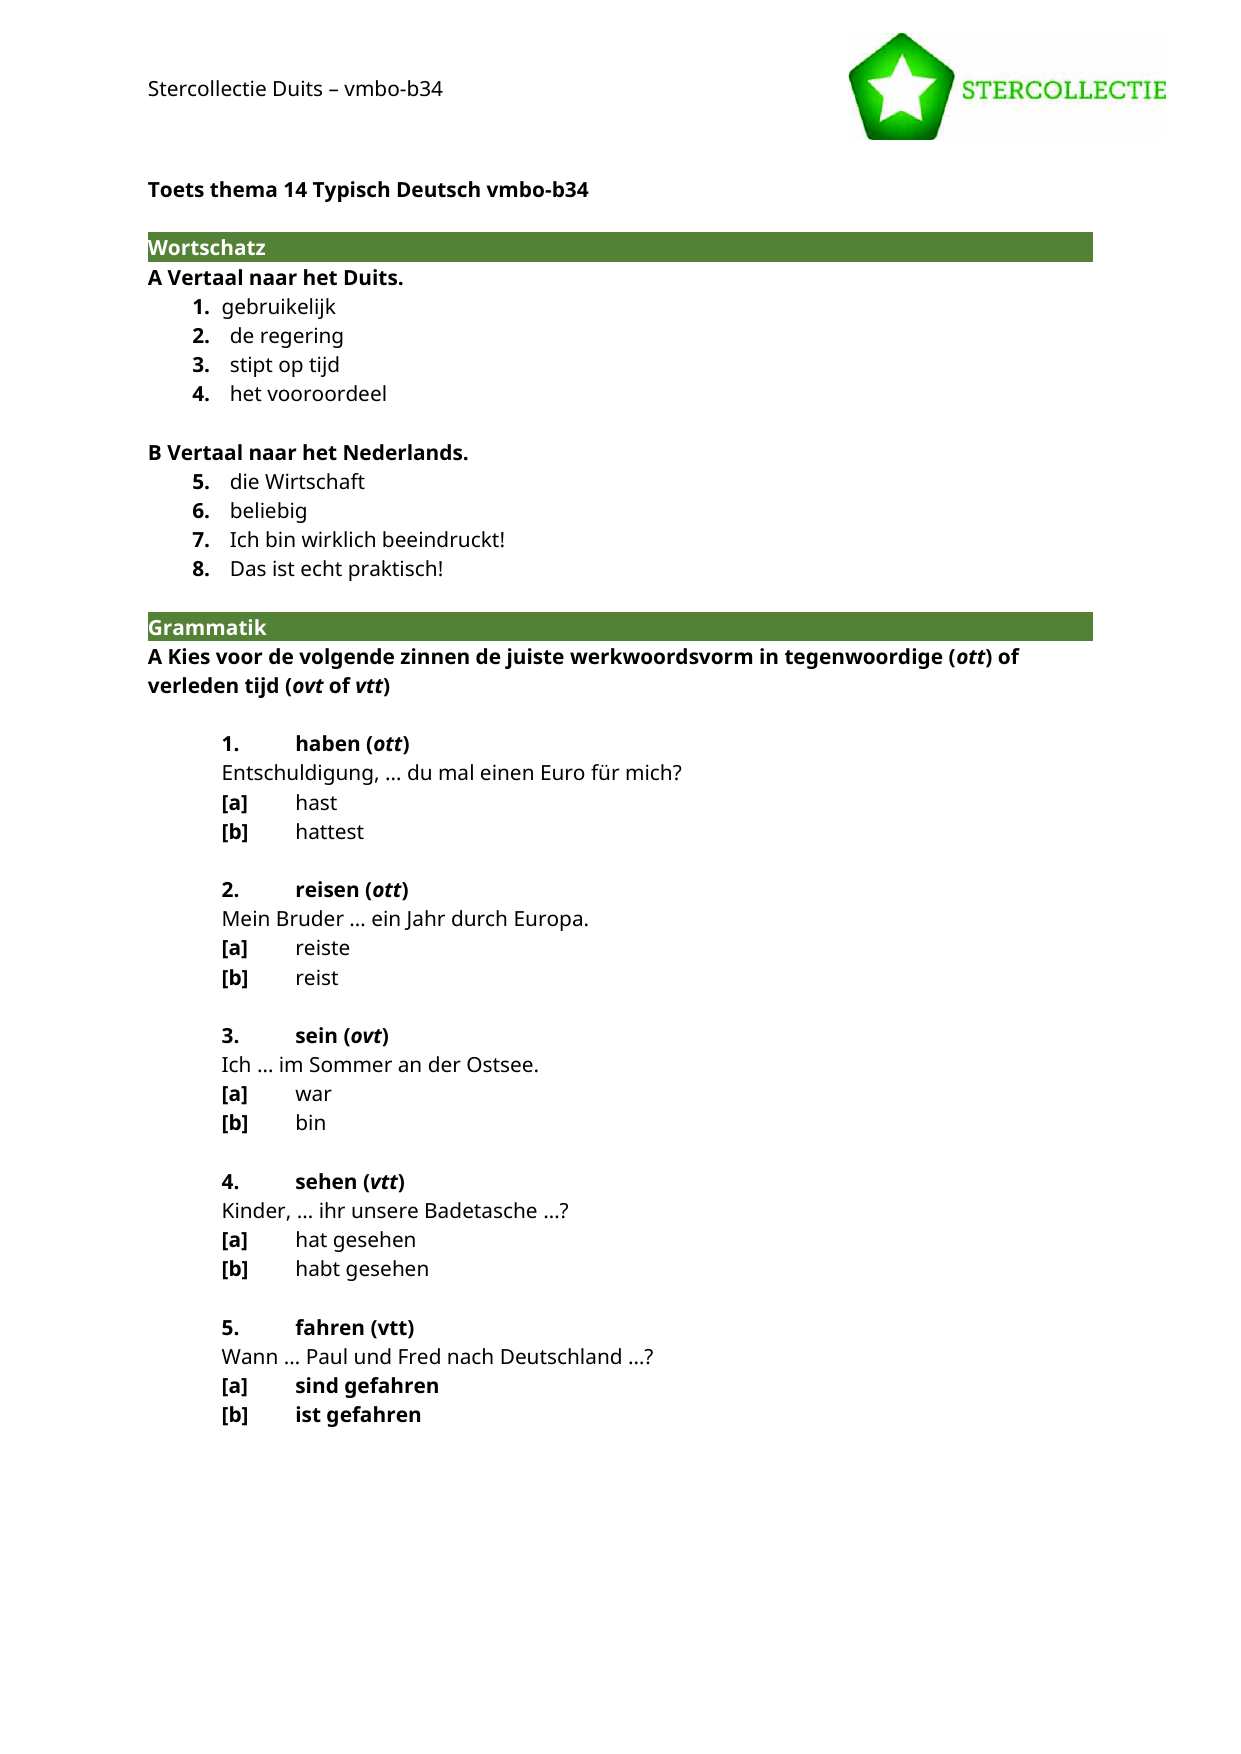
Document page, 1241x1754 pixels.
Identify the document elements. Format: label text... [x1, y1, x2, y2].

list beliebig [192, 495, 1093, 524]
text [b] ist gefahren [148, 1399, 1093, 1428]
text Ich … im Sommer an der Ostsee. [148, 1049, 1093, 1078]
text [a] hat gesehen [148, 1224, 1093, 1253]
list de regering [192, 320, 1093, 349]
text Mein Bruder … ein Jahr durch Europa. [148, 903, 1093, 932]
picture [848, 33, 1166, 140]
text A Kies voor de volgende zinnen de juiste werkwoordsvorm in tegenwoordige (ott) of verleden tijd (ovt of vtt) [148, 641, 1093, 699]
text [b] hattest [207, 816, 1093, 845]
text 4. sehen (vtt) [148, 1166, 1093, 1195]
text [a] hast [207, 787, 1093, 816]
text [a] reiste [148, 932, 1093, 962]
text 3. sein (ovt) [148, 1020, 1093, 1049]
text Grammatik [148, 612, 1093, 641]
text 5. fahren (vtt) [148, 1312, 1093, 1341]
text Toets thema 14 Typisch Deutsch vmbo-b34 [148, 174, 1093, 203]
list Das ist echt praktisch! [192, 553, 1093, 582]
list gebruikelijk [192, 291, 1093, 320]
text [b] habt gesehen [148, 1253, 1093, 1282]
text Entschuldigung, … du mal einen Euro für mich? [207, 757, 1093, 787]
text [a] sind gefahren [148, 1370, 1093, 1399]
text Wortschatz [148, 232, 1093, 262]
text B Vertaal naar het Nederlands. [148, 437, 1093, 466]
text 1. haben (ott) [207, 728, 1093, 757]
text [a] war [148, 1078, 1093, 1107]
text Kinder, … ihr unsere Badetasche …? [148, 1195, 1093, 1224]
list het vooroordeel [192, 378, 1093, 407]
text [b] bin [148, 1107, 1093, 1137]
text 2. reisen (ott) [148, 874, 1093, 903]
text A Vertaal naar het Duits. [148, 262, 1093, 291]
list stipt op tijd [192, 349, 1093, 378]
text Wann … Paul und Fred nach Deutschland …? [148, 1341, 1093, 1370]
text [b] reist [148, 962, 1093, 991]
list die Wirtschaft [192, 466, 1093, 495]
list Ich bin wirklich beeindruckt! [192, 524, 1093, 553]
